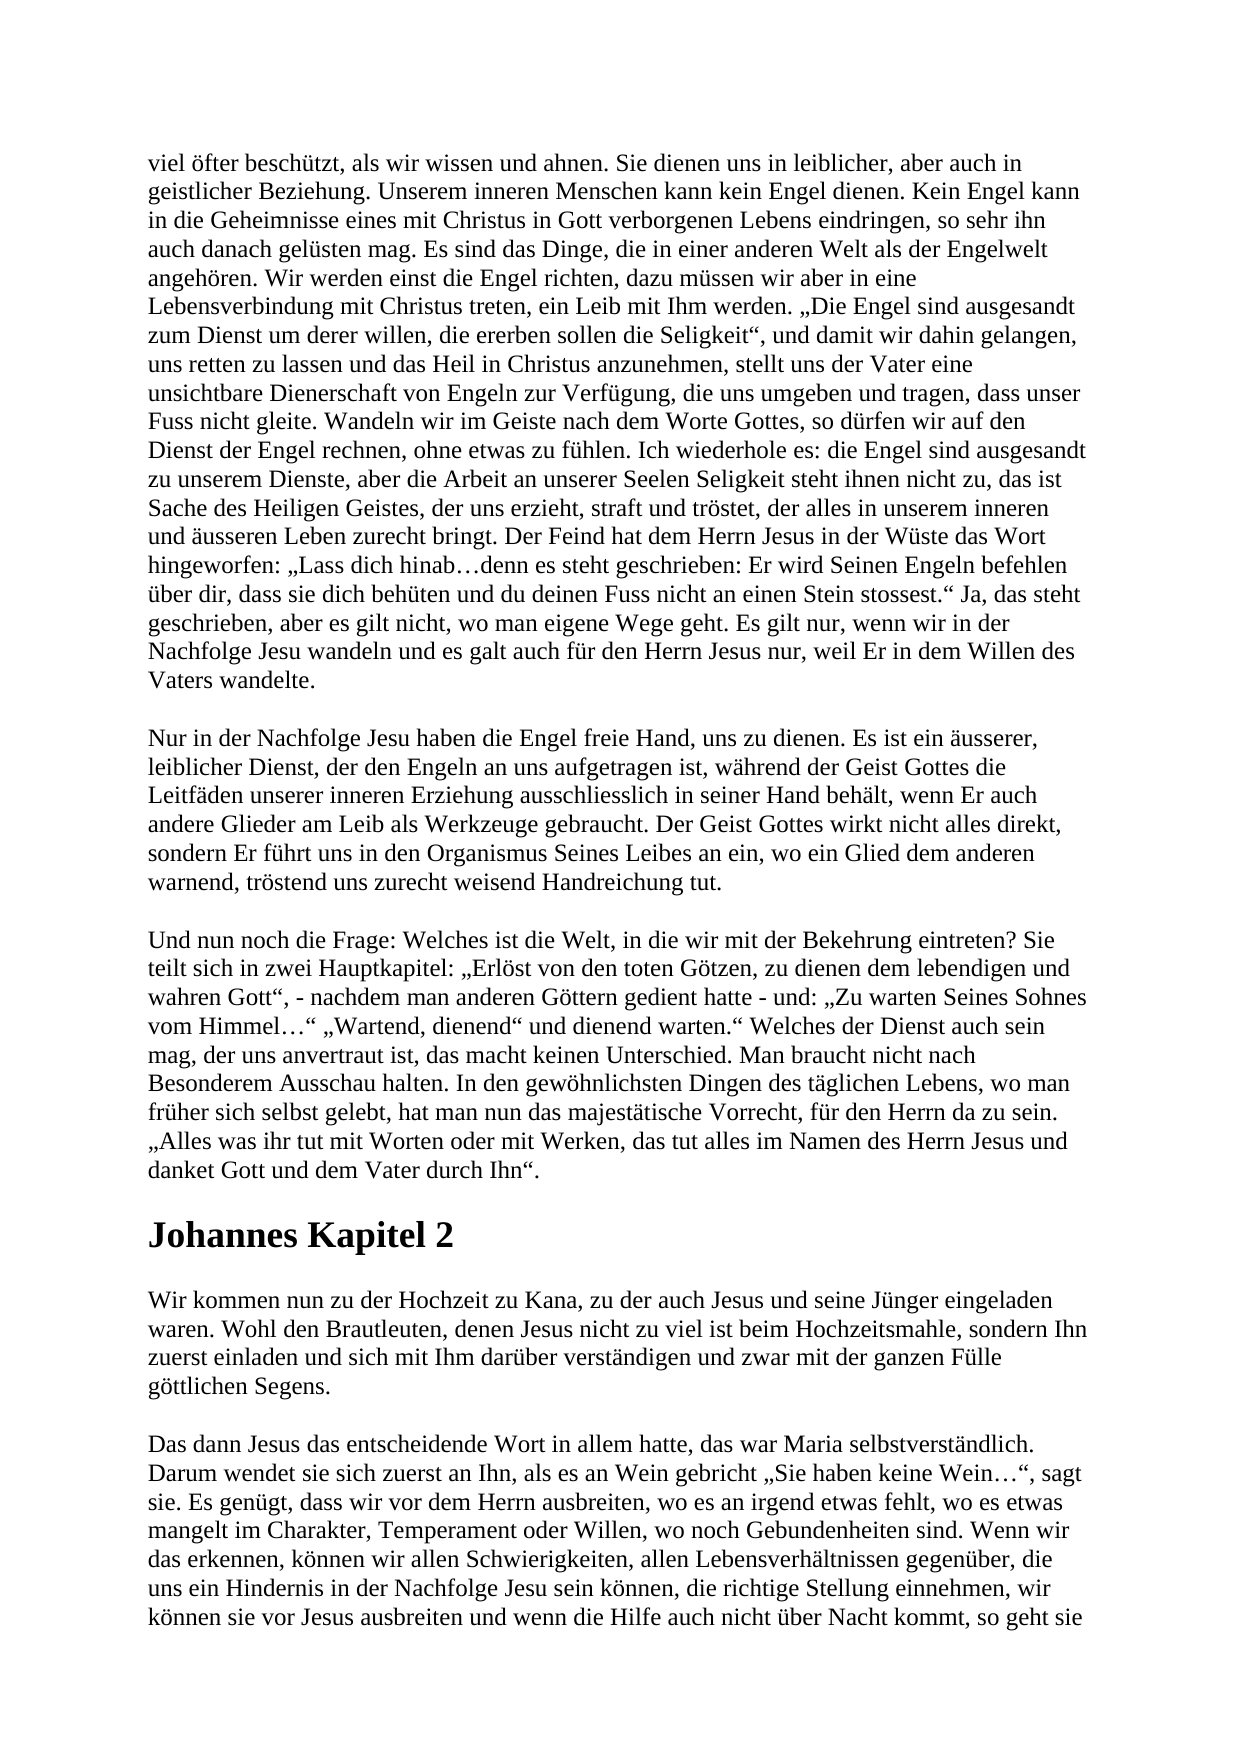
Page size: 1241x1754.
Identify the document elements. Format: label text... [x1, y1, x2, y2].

text Nur in der Nachfolge Jesu haben die Engel freie Hand, uns zu dienen. Es ist ein äusserer, leiblicher Dienst, der den Engeln an uns aufgetragen ist, während der Geist Gottes die Leitfäden unserer inneren Erziehung ausschliesslich in seiner Hand behält, wenn Er auch andere Glieder am Leib als Werkzeuge gebraucht. Der Geist Gottes wirkt nicht alles direkt, sondern Er führt uns in den Organismus Seines Leibes an ein, wo ein Glied dem anderen warnend, tröstend uns zurecht weisend Handreichung tut. [148, 723, 1093, 896]
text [148, 148, 1093, 694]
text Und nun noch die Frage: Welches ist die Welt, in die wir mit der Bekehrung eintreten? Sie teilt sich in zwei Hauptkapitel: „Erlöst von den toten Götzen, zu dienen dem lebendigen und wahren Gott“, - nachdem man anderen Göttern gedient hatte - und: „Zu warten Seines Sohnes vom Himmel…“ „Wartend, dienend“ und dienend warten.“ Welches der Dienst auch sein mag, der uns anvertraut ist, das macht keinen Unterschied. Man braucht nicht nach Besonderem Ausschau halten. In den gewöhnlichsten Dingen des täglichen Lebens, wo man früher sich selbst gelebt, hat man nun das majestätische Vorrecht, für den Herrn da zu sein. „Alles was ihr tut mit Worten oder mit Werken, das tut alles im Namen des Herrn Jesus und danket Gott und dem Vater durch Ihn“. [148, 925, 1093, 1183]
text Wir kommen nun zu der Hochzeit zu Kana, zu der auch Jesus und seine Jünger eingeladen waren. Wohl den Brautleuten, denen Jesus nicht zu viel ist beim Hochzeitsmahle, sondern Ihn zuerst einladen und sich mit Ihm darüber verständigen und zwar mit der ganzen Fülle göttlichen Segens. [148, 1285, 1093, 1400]
subtitle Johannes Kapitel 2 [148, 1213, 1093, 1256]
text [148, 1429, 1093, 1630]
